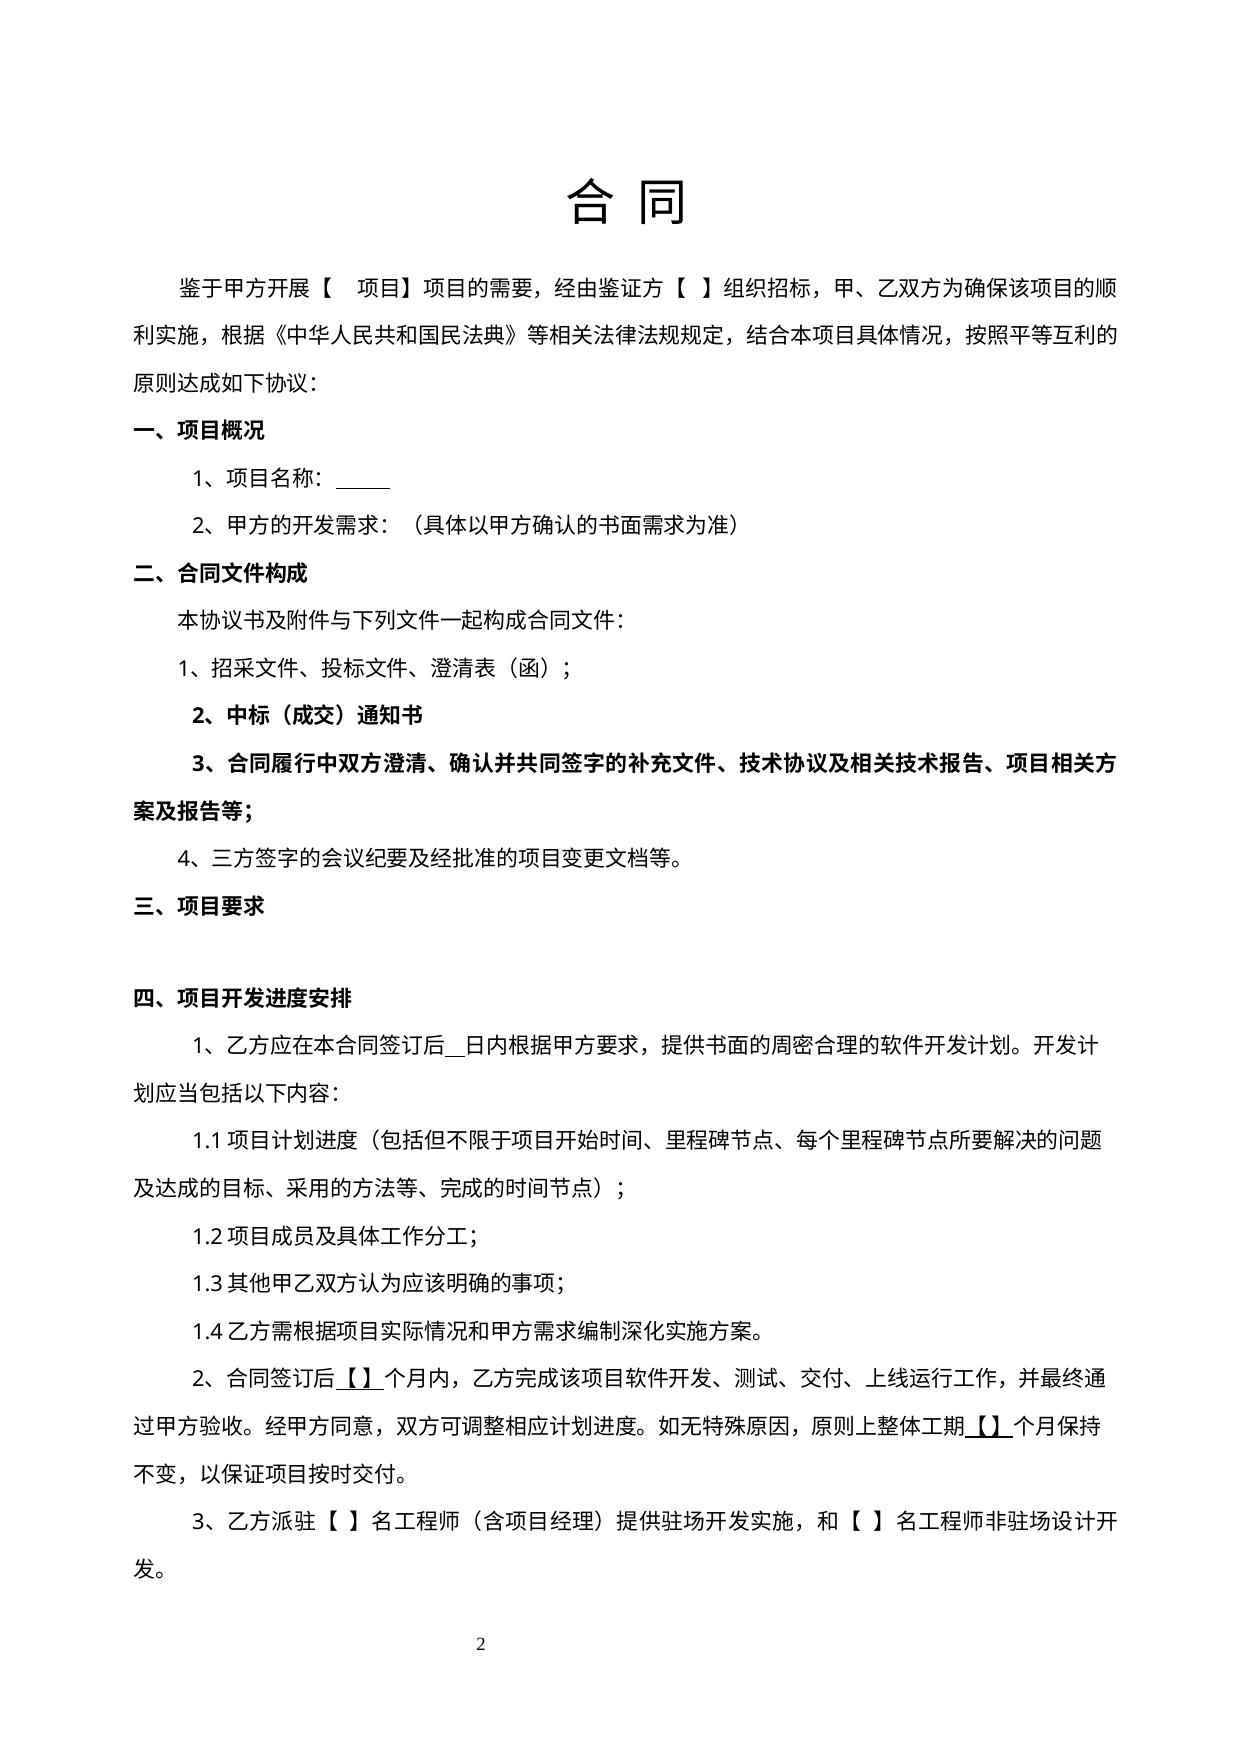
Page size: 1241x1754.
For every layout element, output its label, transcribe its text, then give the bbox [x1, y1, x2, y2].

text 1、乙方应在本合同签订后 日内根据甲方要求，提供书面的周密合理的软件开发计划。开发计划应当包括以下内容： [133, 1028, 1119, 1108]
text 四、项目开发进度安排 [133, 981, 1119, 1013]
text 4、三方签字的会议纪要及经批准的项目变更文档等。 [133, 841, 1119, 873]
text 2、合同签订后【 】个月内，乙方完成该项目软件开发、测试、交付、上线运行工作，并最终通过甲方验收。经甲方同意，双方可调整相应计划进度。如无特殊原因，原则上整体工期【 】个月保持不变，以保证项目按时交付。 [133, 1361, 1119, 1488]
list 1.4乙方需根据项目实际情况和甲方需求编制深化实施方案。 [133, 1314, 1119, 1346]
text 1.1项目计划进度（包括但不限于项目开始时间、里程碑节点、每个里程碑节点所要解决的问题及达成的目标、采用的方法等、完成的时间节点）； [133, 1123, 1119, 1203]
text 一、项目概况 [133, 413, 1119, 445]
text 1.3其他甲乙双方认为应该明确的事项； [133, 1266, 1119, 1298]
text 3、合同履行中双方澄清、确认并共同签字的补充文件、技术协议及相关技术报告、项目相关方案及报告等； [133, 746, 1119, 825]
text 本协议书及附件与下列文件一起构成合同文件： [133, 603, 1119, 635]
text 3、乙方派驻【 】名工程师（含项目经理）提供驻场开发实施，和【 】名工程师非驻场设计开发。 [133, 1504, 1119, 1583]
text 2、甲方的开发需求：（具体以甲方确认的书面需求为准） [133, 508, 1119, 540]
text 二、合同文件构成 [133, 556, 1119, 587]
text 合 同 [133, 162, 1119, 234]
text 鉴于甲方开展【 项目】项目的需要，经由鉴证方【 】组织招标，甲、乙双方为确保该项目的顺利实施，根据《中华人民共和国民法典》等相关法律法规规定，结合本项目具体情况，按照平等互利的原则达成如下协议： [133, 271, 1119, 397]
text 三、项目要求 [133, 889, 1119, 920]
text 1.2项目成员及具体工作分工； [133, 1219, 1119, 1250]
text 1、项目名称： [133, 461, 1119, 492]
text 1、招采文件、投标文件、澄清表（函）； [133, 651, 1119, 683]
text 2、中标（成交）通知书 [133, 698, 1119, 730]
